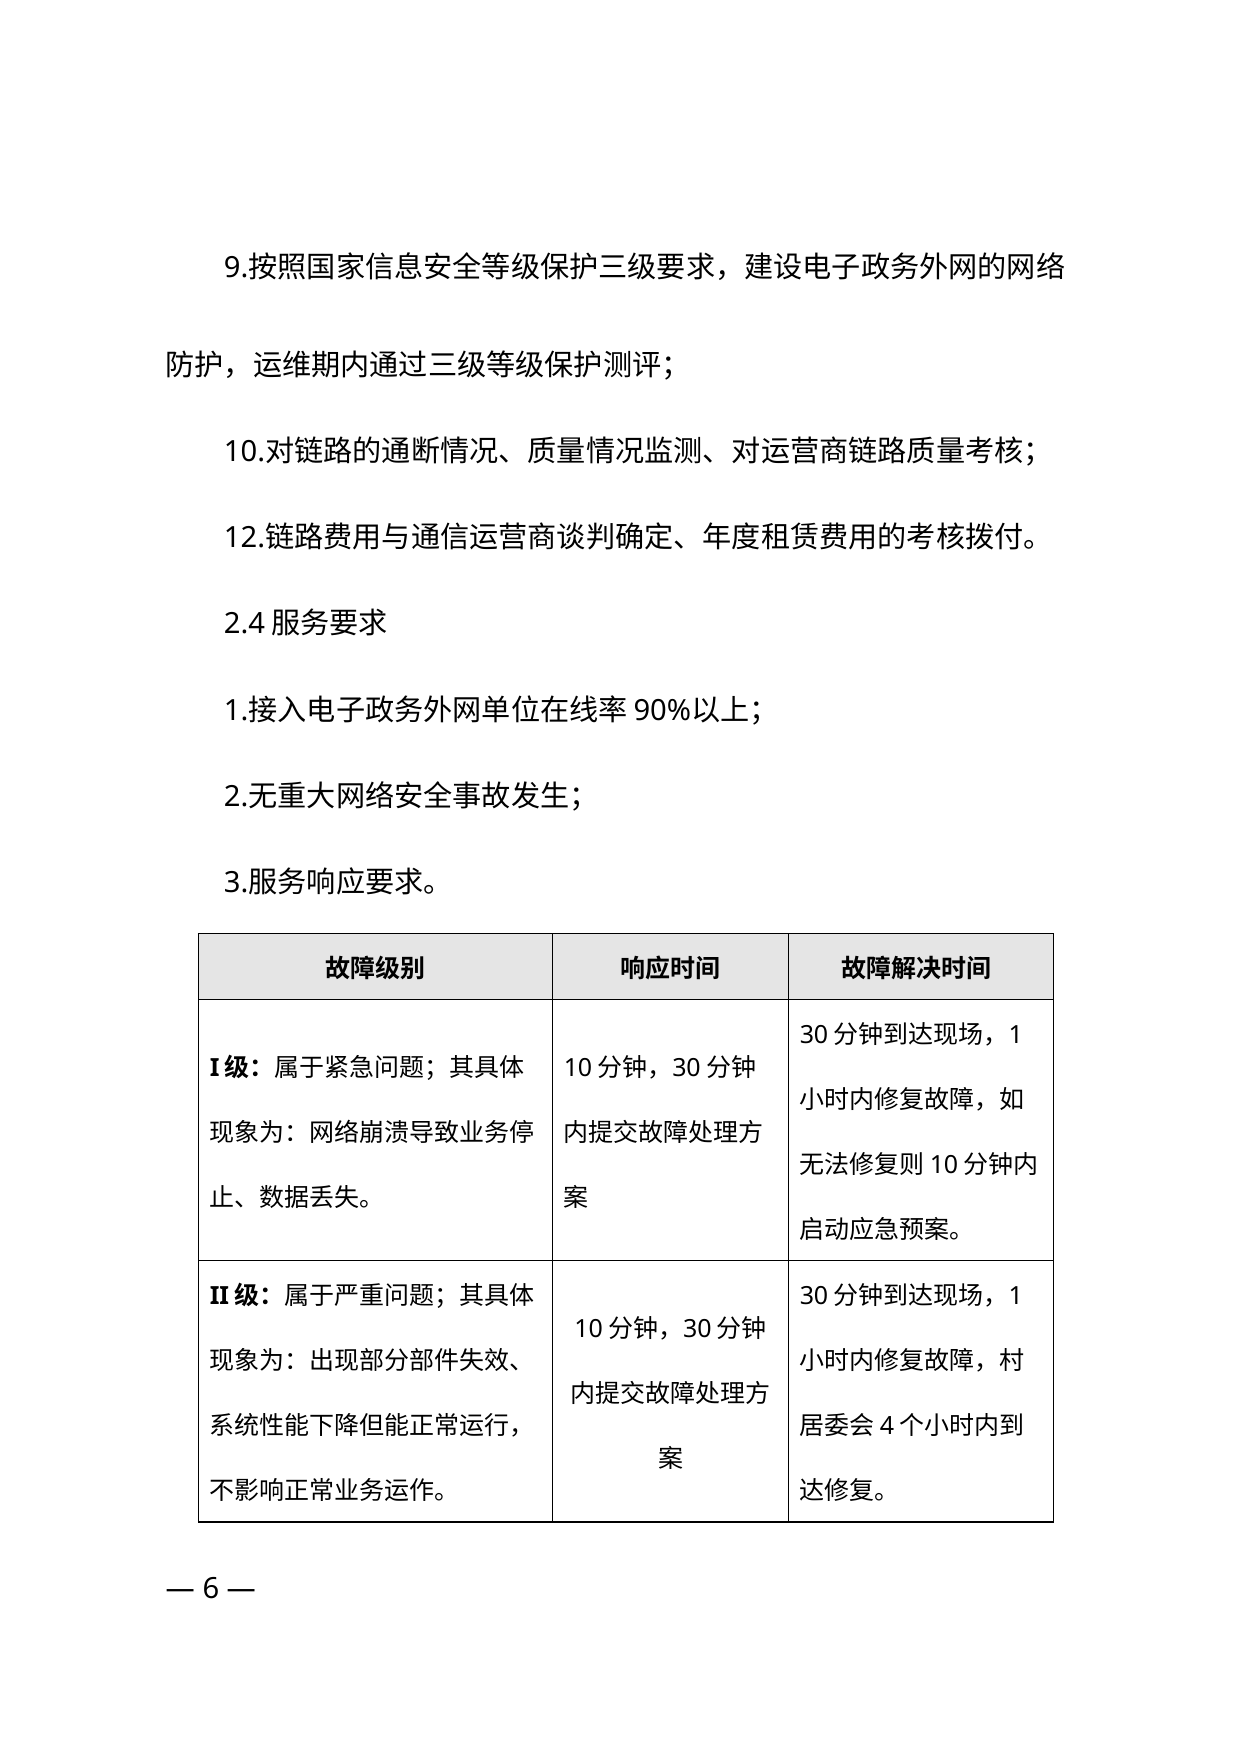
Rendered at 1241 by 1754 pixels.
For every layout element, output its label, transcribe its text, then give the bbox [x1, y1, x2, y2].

text 12.链路费用与通信运营商谈判确定、年度租赁费用的考核拨付。 [165, 503, 1087, 568]
table_cell 30分钟到达现场，1小时内修复故障，如无法修复则10分钟内启动应急预案。 [789, 1000, 1053, 1260]
table_header 故障级别 [199, 934, 552, 999]
text 2.无重大网络安全事故发生； [165, 761, 1087, 826]
text 9.按照国家信息安全等级保护三级要求，建设电子政务外网的网络防护，运维期内通过三级等级保护测评； [165, 233, 1087, 395]
table_cell I级：属于紧急问题；其具体现象为：网络崩溃导致业务停止、数据丢失。 [199, 1000, 552, 1260]
text 3.服务响应要求。 [165, 847, 1087, 912]
table_header 故障解决时间 [789, 934, 1053, 999]
table_cell II级：属于严重问题；其具体现象为：出现部分部件失效、系统性能下降但能正常运行，不影响正常业务运作。 [199, 1261, 552, 1521]
table_cell 10分钟，30分钟内提交故障处理方案 [553, 1261, 788, 1521]
table_cell 30分钟到达现场，1小时内修复故障，村居委会4个小时内到达修复。 [789, 1261, 1053, 1521]
text 1.接入电子政务外网单位在线率90%以上； [165, 675, 1087, 740]
text 2.4服务要求 [165, 589, 1087, 654]
table_header 响应时间 [553, 934, 788, 999]
table_cell 10分钟，30分钟内提交故障处理方案 [553, 1000, 788, 1260]
text 10.对链路的通断情况、质量情况监测、对运营商链路质量考核； [165, 416, 1087, 481]
